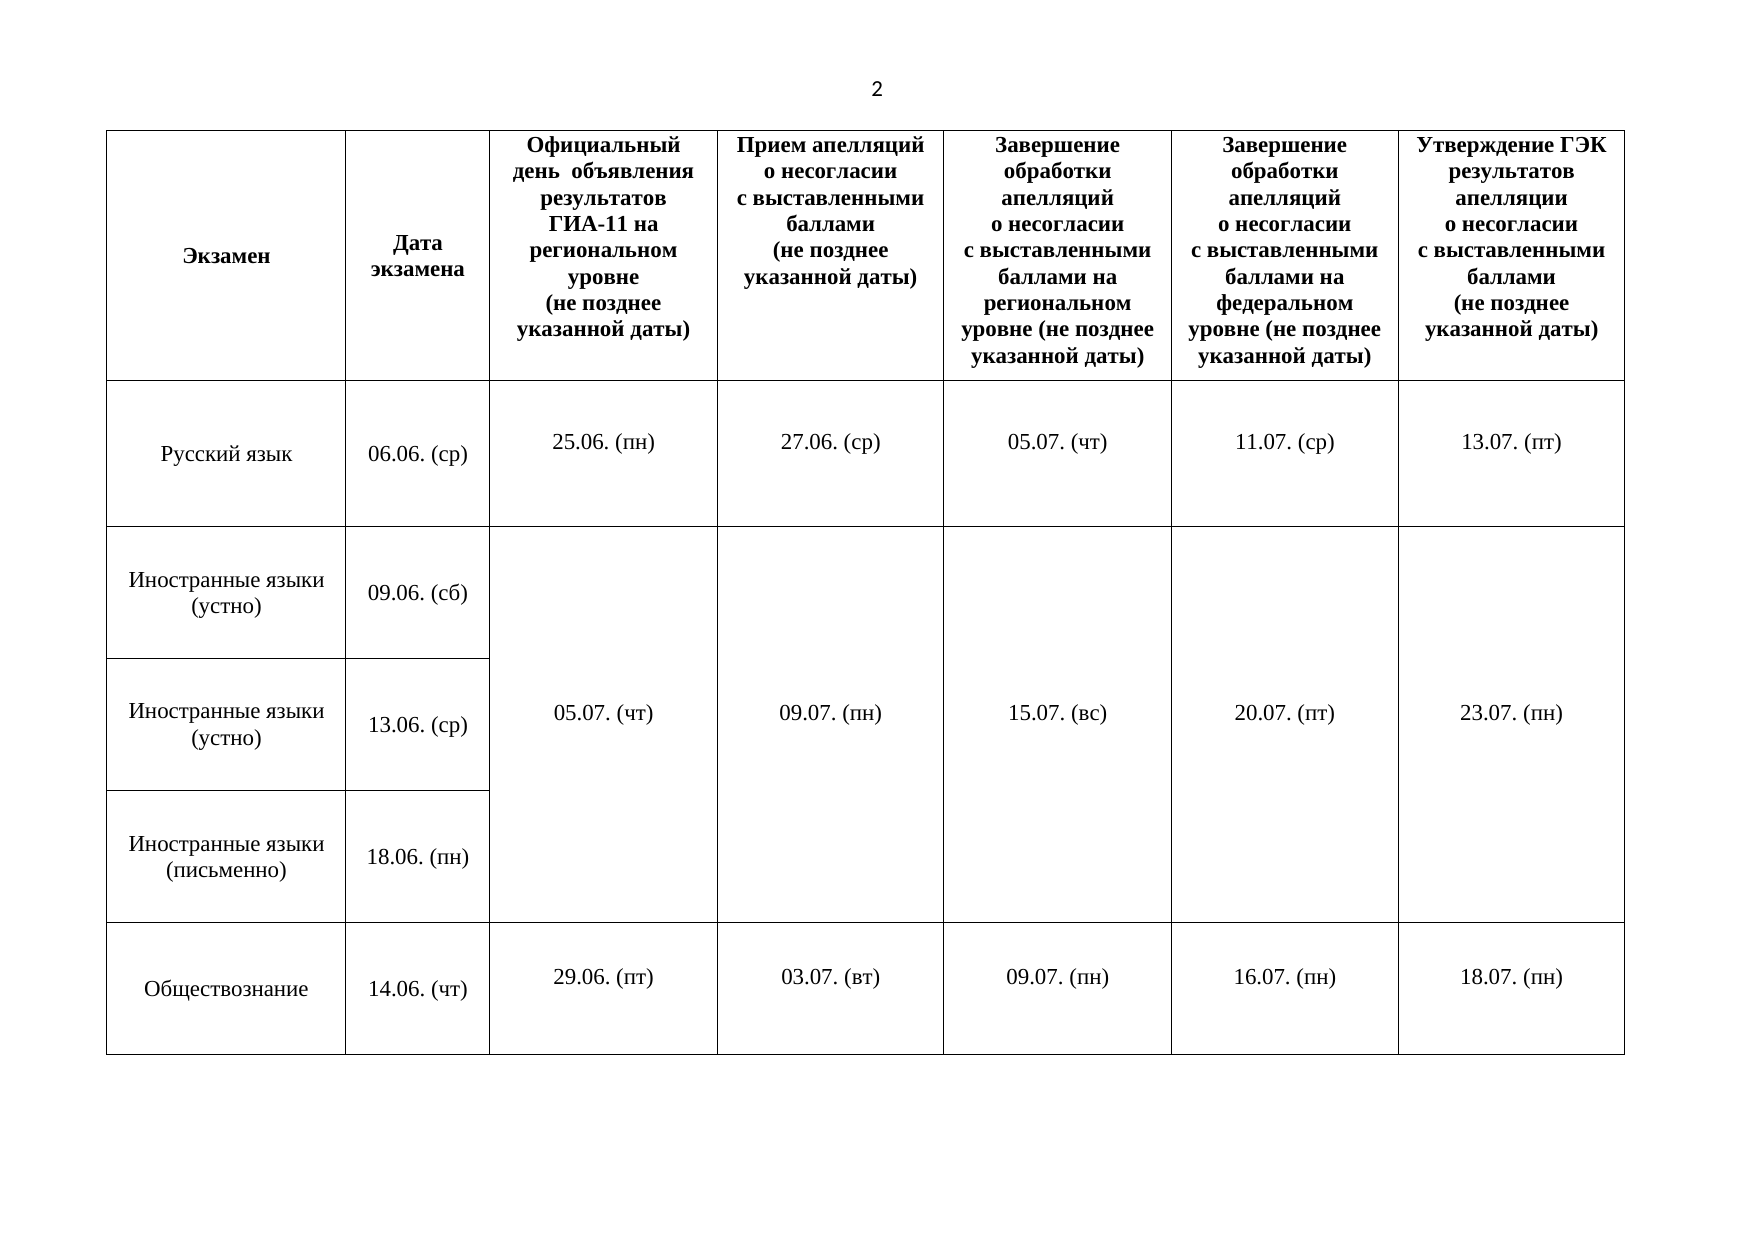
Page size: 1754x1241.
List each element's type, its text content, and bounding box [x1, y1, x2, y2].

table_cell 05.07. (чт) [944, 381, 1171, 526]
table_cell 27.06. (ср) [718, 381, 943, 526]
table_header Завершение обработки апелляций о несогласии с выставленными баллами на региональном уровне (не позднее указанной даты) [944, 131, 1171, 380]
table_cell 29.06. (пт) [490, 923, 717, 1054]
table_header Дата экзамена [346, 131, 489, 380]
table_cell 18.07. (пн) [1399, 923, 1624, 1054]
table_cell 23.07. (пн) [1399, 527, 1624, 922]
table_cell 09.07. (пн) [944, 923, 1171, 1054]
table_cell Иностранные языки (устно) [107, 659, 345, 789]
table_header Официальный день объявления результатов ГИА-11 на региональном уровне (не позднее указанной даты) [490, 131, 717, 380]
table_cell Русский язык [107, 381, 345, 526]
table_cell 13.06. (ср) [346, 659, 489, 789]
table_cell 18.06. (пн) [346, 791, 489, 922]
table_cell 20.07. (пт) [1172, 527, 1398, 922]
table_cell Иностранные языки (письменно) [107, 791, 345, 922]
table_cell Обществознание [107, 923, 345, 1054]
table_cell 11.07. (ср) [1172, 381, 1398, 526]
table_header Прием апелляций о несогласии с выставленными баллами (не позднее указанной даты) [718, 131, 943, 380]
table_cell Иностранные языки (устно) [107, 527, 345, 657]
table_cell 03.07. (вт) [718, 923, 943, 1054]
table_cell 14.06. (чт) [346, 923, 489, 1054]
table_cell 16.07. (пн) [1172, 923, 1398, 1054]
table_cell 25.06. (пн) [490, 381, 717, 526]
table_header Утверждение ГЭК результатов апелляции о несогласии с выставленными баллами (не позднее указанной даты) [1399, 131, 1624, 380]
table_cell 13.07. (пт) [1399, 381, 1624, 526]
table_cell 06.06. (ср) [346, 381, 489, 526]
table_header Экзамен [107, 131, 345, 380]
table_cell 15.07. (вс) [944, 527, 1171, 922]
table_cell 09.06. (сб) [346, 527, 489, 657]
table_header Завершение обработки апелляций о несогласии с выставленными баллами на федеральном уровне (не позднее указанной даты) [1172, 131, 1398, 380]
table_cell 09.07. (пн) [718, 527, 943, 922]
table_cell 05.07. (чт) [490, 527, 717, 922]
